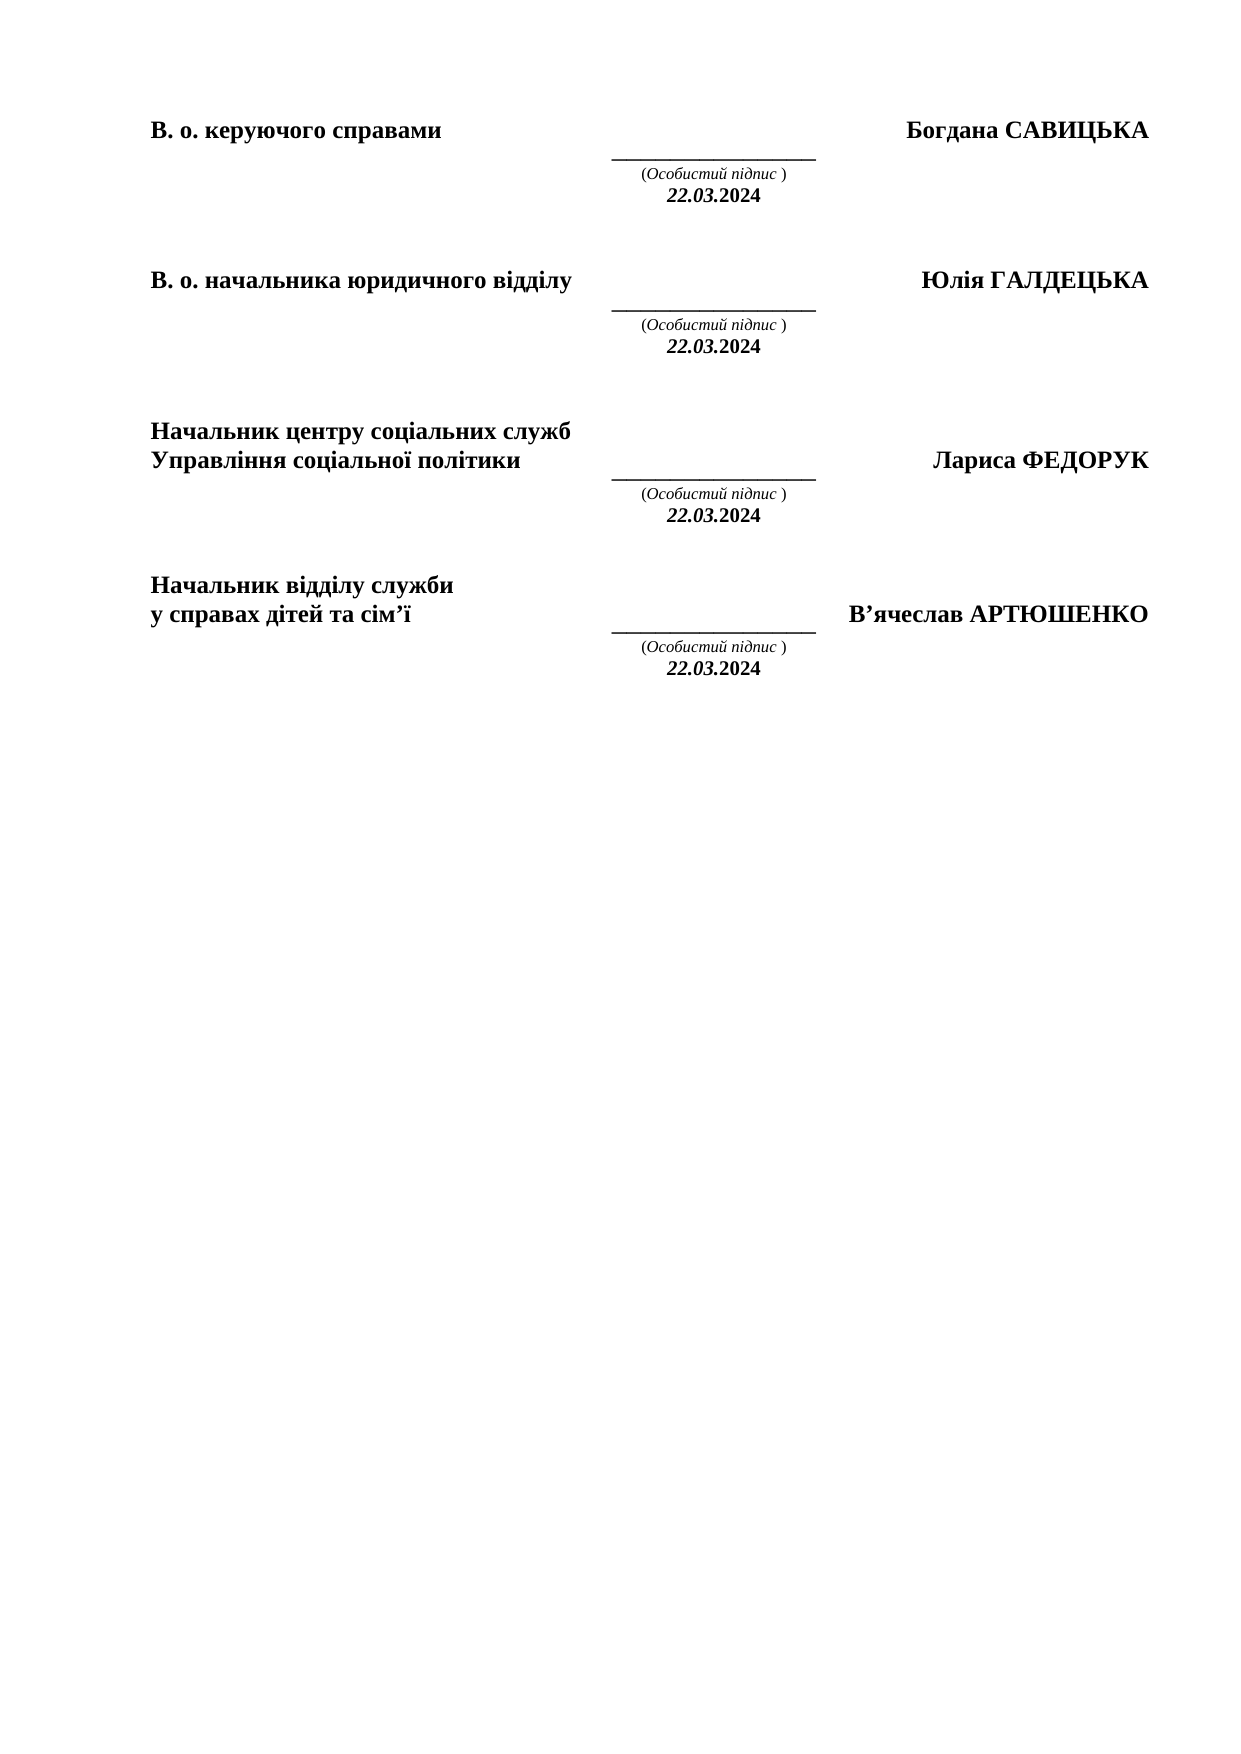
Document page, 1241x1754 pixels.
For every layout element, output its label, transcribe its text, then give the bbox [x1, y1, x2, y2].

table_cell Лариса ФЕДОРУК [831, 416, 1160, 570]
table_cell ______________ (Особистий підпис ) 22.03.2024 [596, 570, 831, 738]
table_cell В. о. начальника юридичного відділу [139, 266, 596, 416]
table_cell ______________ (Особистий підпис ) 22.03.2024 [596, 266, 831, 416]
table_cell В’ячеслав АРТЮШЕНКО [831, 570, 1160, 738]
table_header Богдана САВИЦЬКА [831, 115, 1160, 266]
table_cell Начальник центру соціальних служб Управління соціальної політики [139, 416, 596, 570]
table_header ______________ (Особистий підпис ) 22.03.2024 [596, 115, 831, 266]
table_cell Юлія ГАЛДЕЦЬКА [831, 266, 1160, 416]
table_header В. о. керуючого справами [139, 115, 596, 266]
table_cell Начальник відділу служби у справах дітей та сім’ї [139, 570, 596, 738]
table_cell ______________ (Особистий підпис ) 22.03.2024 [596, 416, 831, 570]
